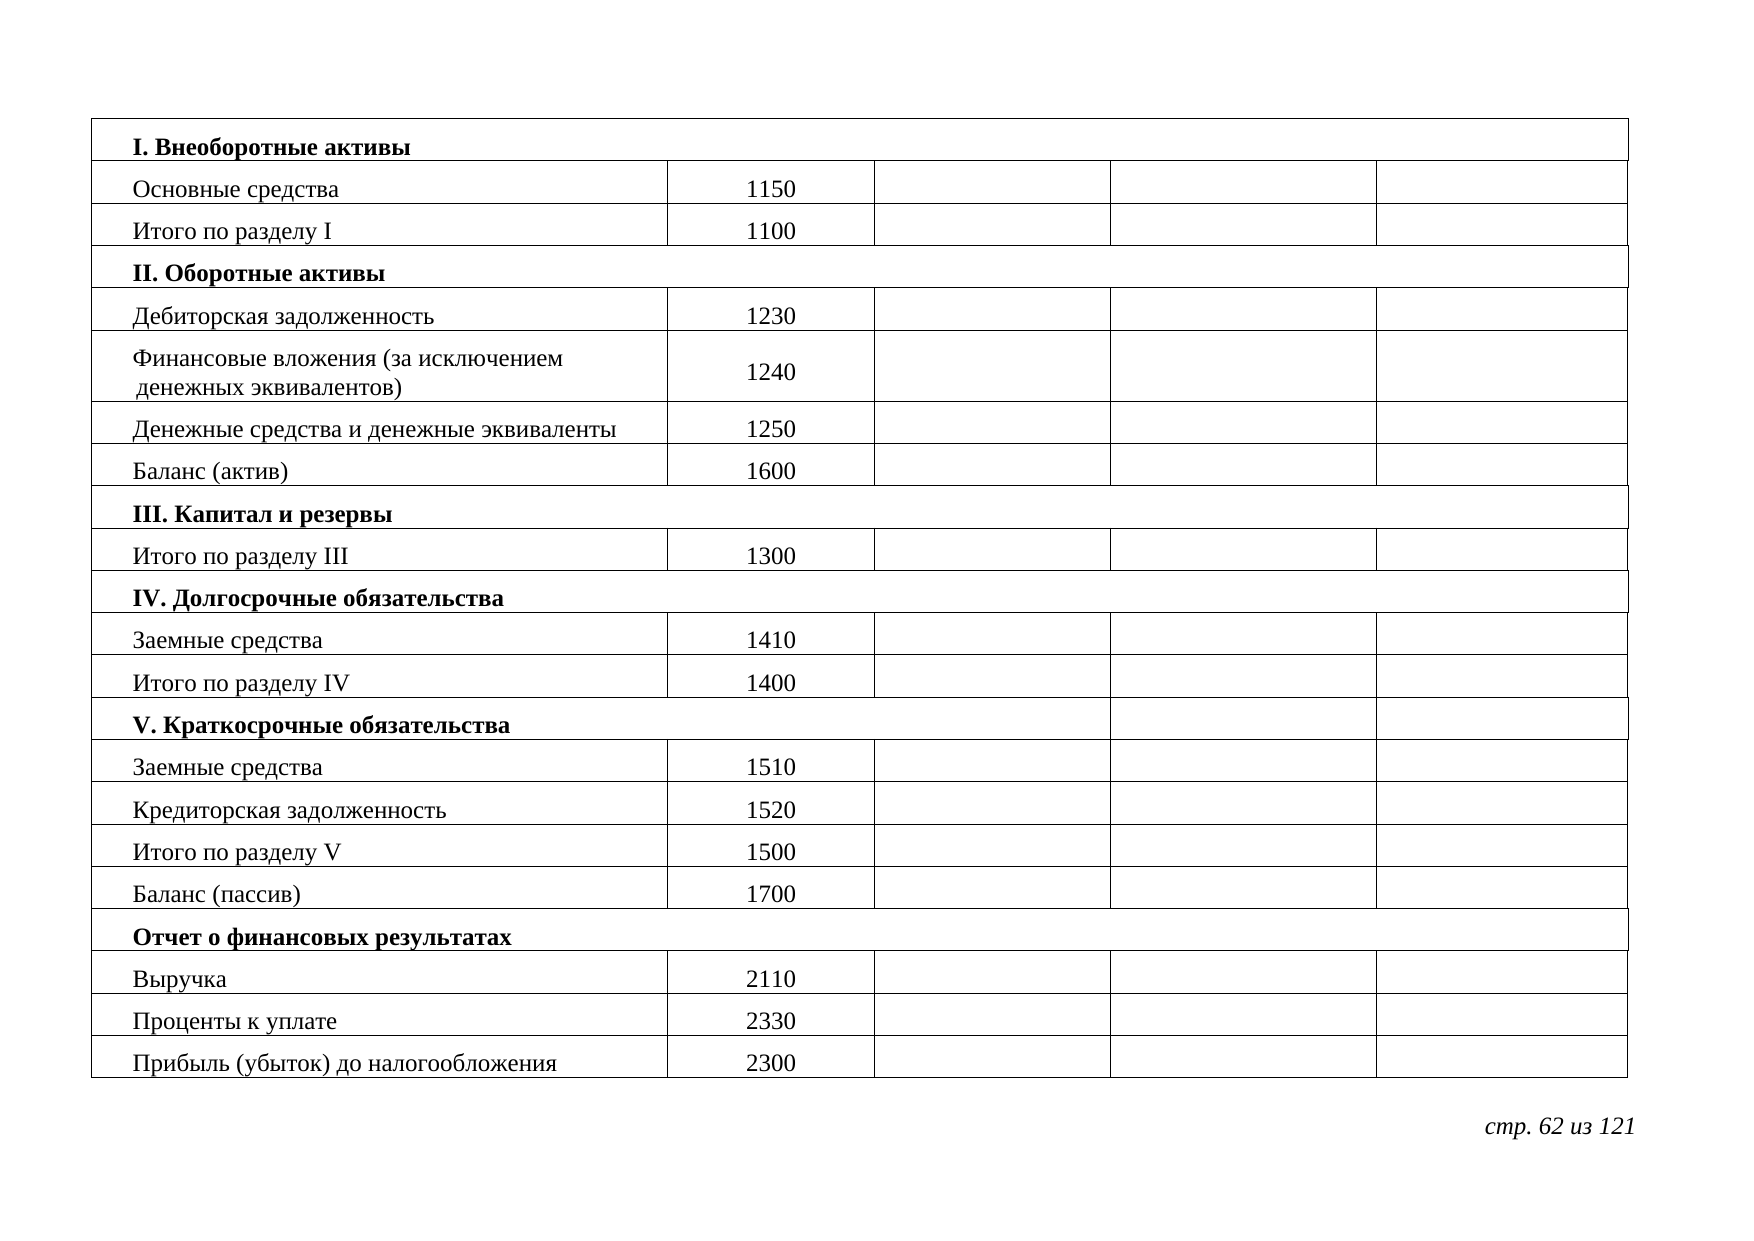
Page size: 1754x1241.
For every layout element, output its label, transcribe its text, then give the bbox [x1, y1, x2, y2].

table_cell Финансовые вложения (за исключением денежных эквивалентов) [92, 331, 667, 401]
table_cell [875, 951, 1110, 993]
table_cell [875, 529, 1110, 570]
table_cell Итого по разделу V [92, 825, 667, 866]
table_cell 1240 [668, 331, 874, 401]
table_cell [1377, 161, 1627, 203]
table_cell [1377, 402, 1627, 443]
table_cell Прибыль (убыток) до налогообложения [92, 1036, 667, 1077]
table_cell [1377, 951, 1627, 993]
table_cell Заемные средства [92, 613, 667, 654]
table_cell Проценты к уплате [92, 994, 667, 1035]
table_cell [1377, 825, 1627, 866]
table_cell Выручка [92, 951, 667, 993]
table_cell IV. Долгосрочные обязательства [92, 571, 1628, 612]
table_cell [1111, 867, 1376, 908]
table_cell Итого по разделу III [92, 529, 667, 570]
table_cell 1100 [668, 204, 874, 245]
table_cell 1150 [668, 161, 874, 203]
table_cell 2300 [668, 1036, 874, 1077]
table_cell 1700 [668, 867, 874, 908]
table_cell [875, 740, 1110, 781]
table_cell [875, 1036, 1110, 1077]
table_cell [1111, 444, 1376, 485]
table_cell [875, 161, 1110, 203]
table_cell [875, 867, 1110, 908]
table_cell [1111, 655, 1376, 697]
table_cell II. Оборотные активы [92, 246, 1628, 287]
table_cell [1377, 288, 1627, 329]
table_cell [1377, 655, 1627, 697]
table_cell V. Краткосрочные обязательства [92, 698, 1110, 739]
table_cell [1377, 331, 1627, 401]
table_cell [1377, 994, 1627, 1035]
table_cell Заемные средства [92, 740, 667, 781]
table_cell [1377, 740, 1627, 781]
table_cell [1111, 825, 1376, 866]
table_cell Итого по разделу IV [92, 655, 667, 697]
table_cell [1111, 613, 1376, 654]
table_cell [1111, 698, 1376, 739]
table_cell [1377, 782, 1627, 823]
table_cell Баланс (пассив) [92, 867, 667, 908]
table_cell Отчет о финансовых результатах [92, 909, 1628, 950]
table_cell [1111, 994, 1376, 1035]
table_cell [1111, 331, 1376, 401]
table_cell [1377, 204, 1627, 245]
table_cell 2330 [668, 994, 874, 1035]
table_cell [1377, 867, 1627, 908]
table_cell [875, 331, 1110, 401]
table_cell Итого по разделу I [92, 204, 667, 245]
table_cell [875, 782, 1110, 823]
table_cell [1111, 204, 1376, 245]
table_cell [1377, 444, 1627, 485]
table_cell [875, 204, 1110, 245]
table_cell Баланс (актив) [92, 444, 667, 485]
table_cell Денежные средства и денежные эквиваленты [92, 402, 667, 443]
table_cell [1377, 1036, 1627, 1077]
table_cell 1600 [668, 444, 874, 485]
table_cell [1111, 161, 1376, 203]
table_cell I. Внеоборотные активы [92, 119, 1628, 160]
table_cell [875, 825, 1110, 866]
table_cell Дебиторская задолженность [92, 288, 667, 329]
table_cell 1510 [668, 740, 874, 781]
table_cell [1111, 740, 1376, 781]
table_cell [1111, 782, 1376, 823]
table_cell [1377, 613, 1627, 654]
table_cell [875, 613, 1110, 654]
table_cell [875, 402, 1110, 443]
table_cell [875, 655, 1110, 697]
table_cell [875, 444, 1110, 485]
table_cell III. Капитал и резервы [92, 486, 1628, 527]
table_cell 1300 [668, 529, 874, 570]
table_cell Основные средства [92, 161, 667, 203]
table_cell 1410 [668, 613, 874, 654]
table_cell 1250 [668, 402, 874, 443]
table_cell [1111, 529, 1376, 570]
table_cell 1520 [668, 782, 874, 823]
table_cell [875, 288, 1110, 329]
table_cell 1500 [668, 825, 874, 866]
table_cell [1111, 1036, 1376, 1077]
table_cell [1377, 529, 1627, 570]
table_cell Кредиторская задолженность [92, 782, 667, 823]
table_cell 2110 [668, 951, 874, 993]
table_cell [1111, 951, 1376, 993]
table_cell [875, 994, 1110, 1035]
table_cell 1230 [668, 288, 874, 329]
table_cell 1400 [668, 655, 874, 697]
table_cell [1111, 288, 1376, 329]
table_cell [1111, 402, 1376, 443]
table_cell [1377, 698, 1628, 739]
